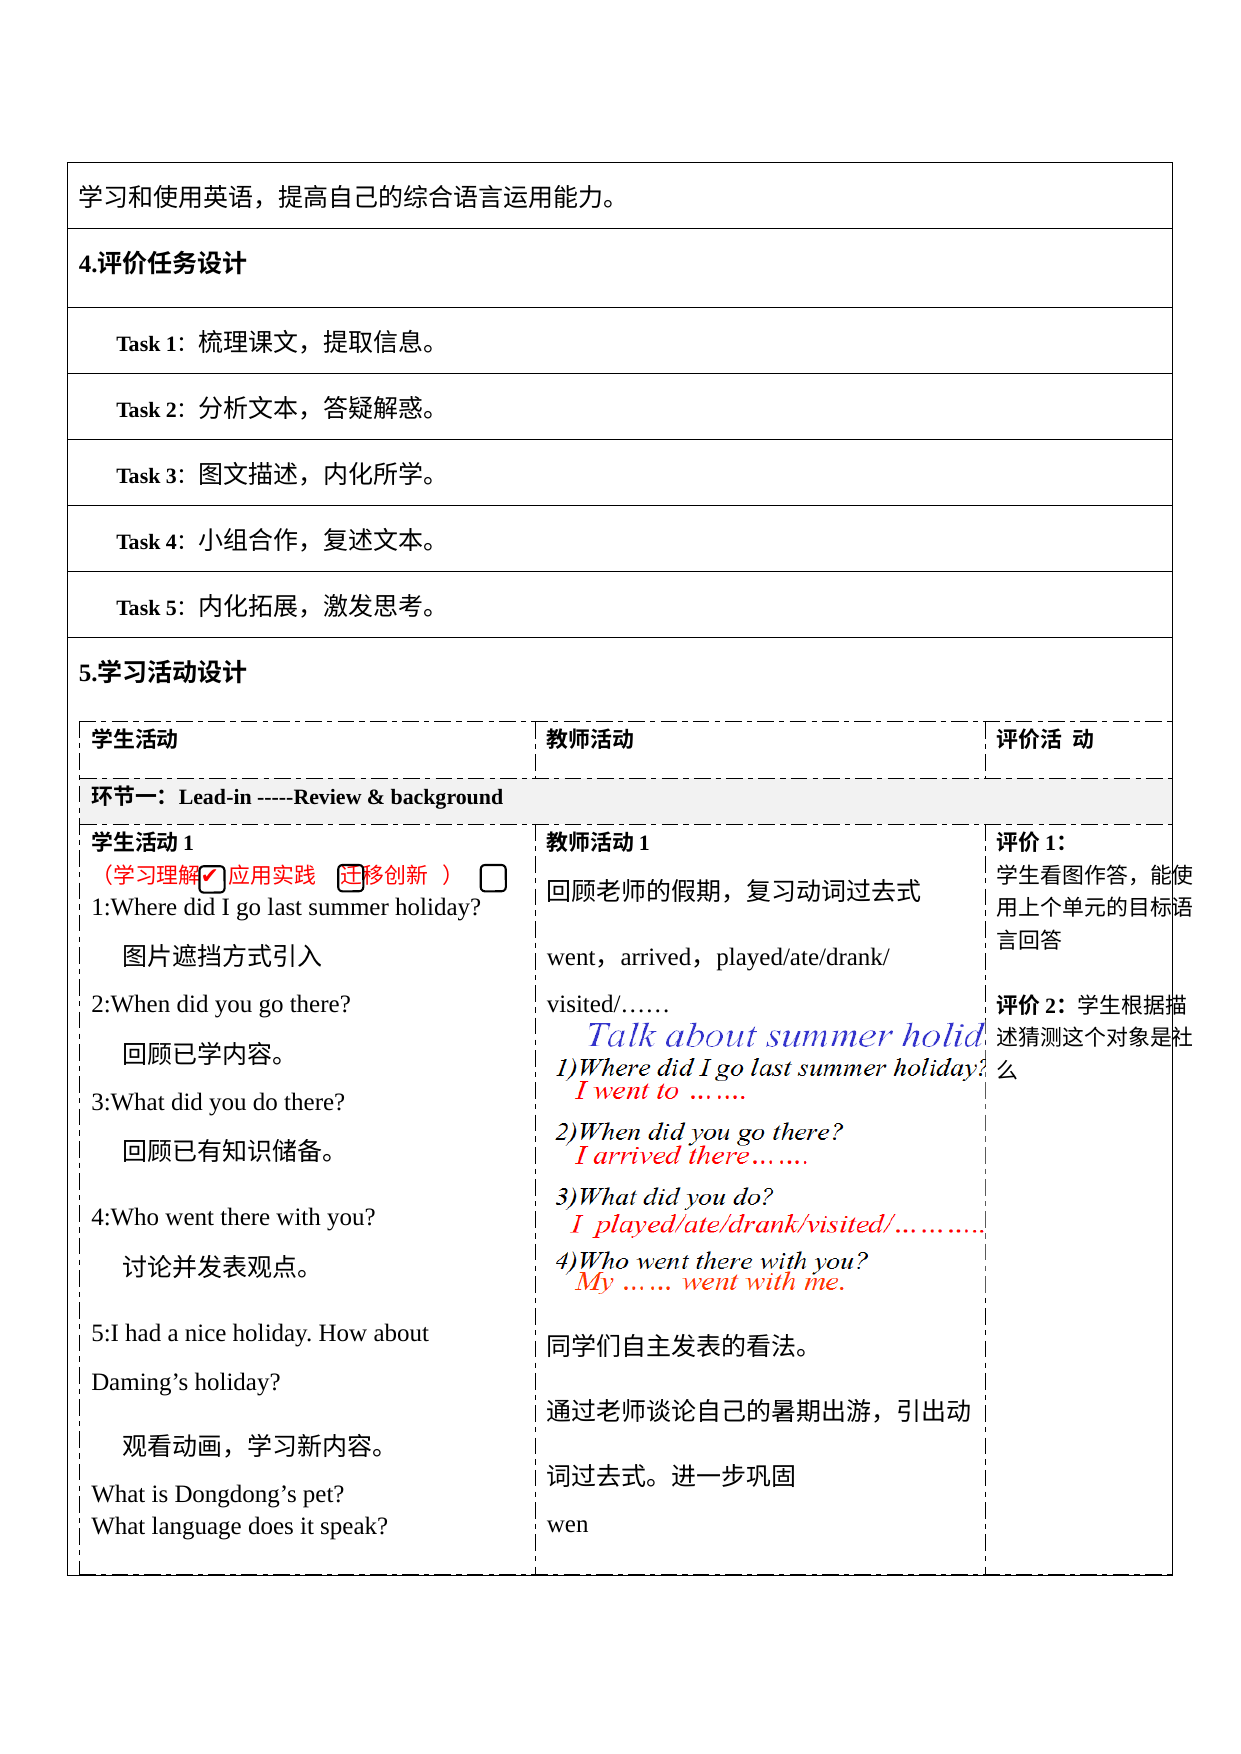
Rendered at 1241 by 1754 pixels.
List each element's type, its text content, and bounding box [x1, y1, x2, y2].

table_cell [68, 163, 1172, 228]
table_cell Task 5：内化拓展，激发思考。 [68, 572, 1172, 637]
table_cell Task 3：图文描述，内化所学。 [68, 440, 1172, 505]
table_cell Task 4：小组合作，复述文本。 [68, 506, 1172, 571]
picture [546, 1020, 986, 1294]
table_cell Task 2：分析文本，答疑解惑。 [68, 374, 1172, 439]
table_cell 4.评价任务设计 [68, 229, 1172, 307]
table_cell Task 1：梳理课文，提取信息。 [68, 308, 1172, 373]
table_cell 5.学习活动设计 [68, 638, 1172, 1575]
